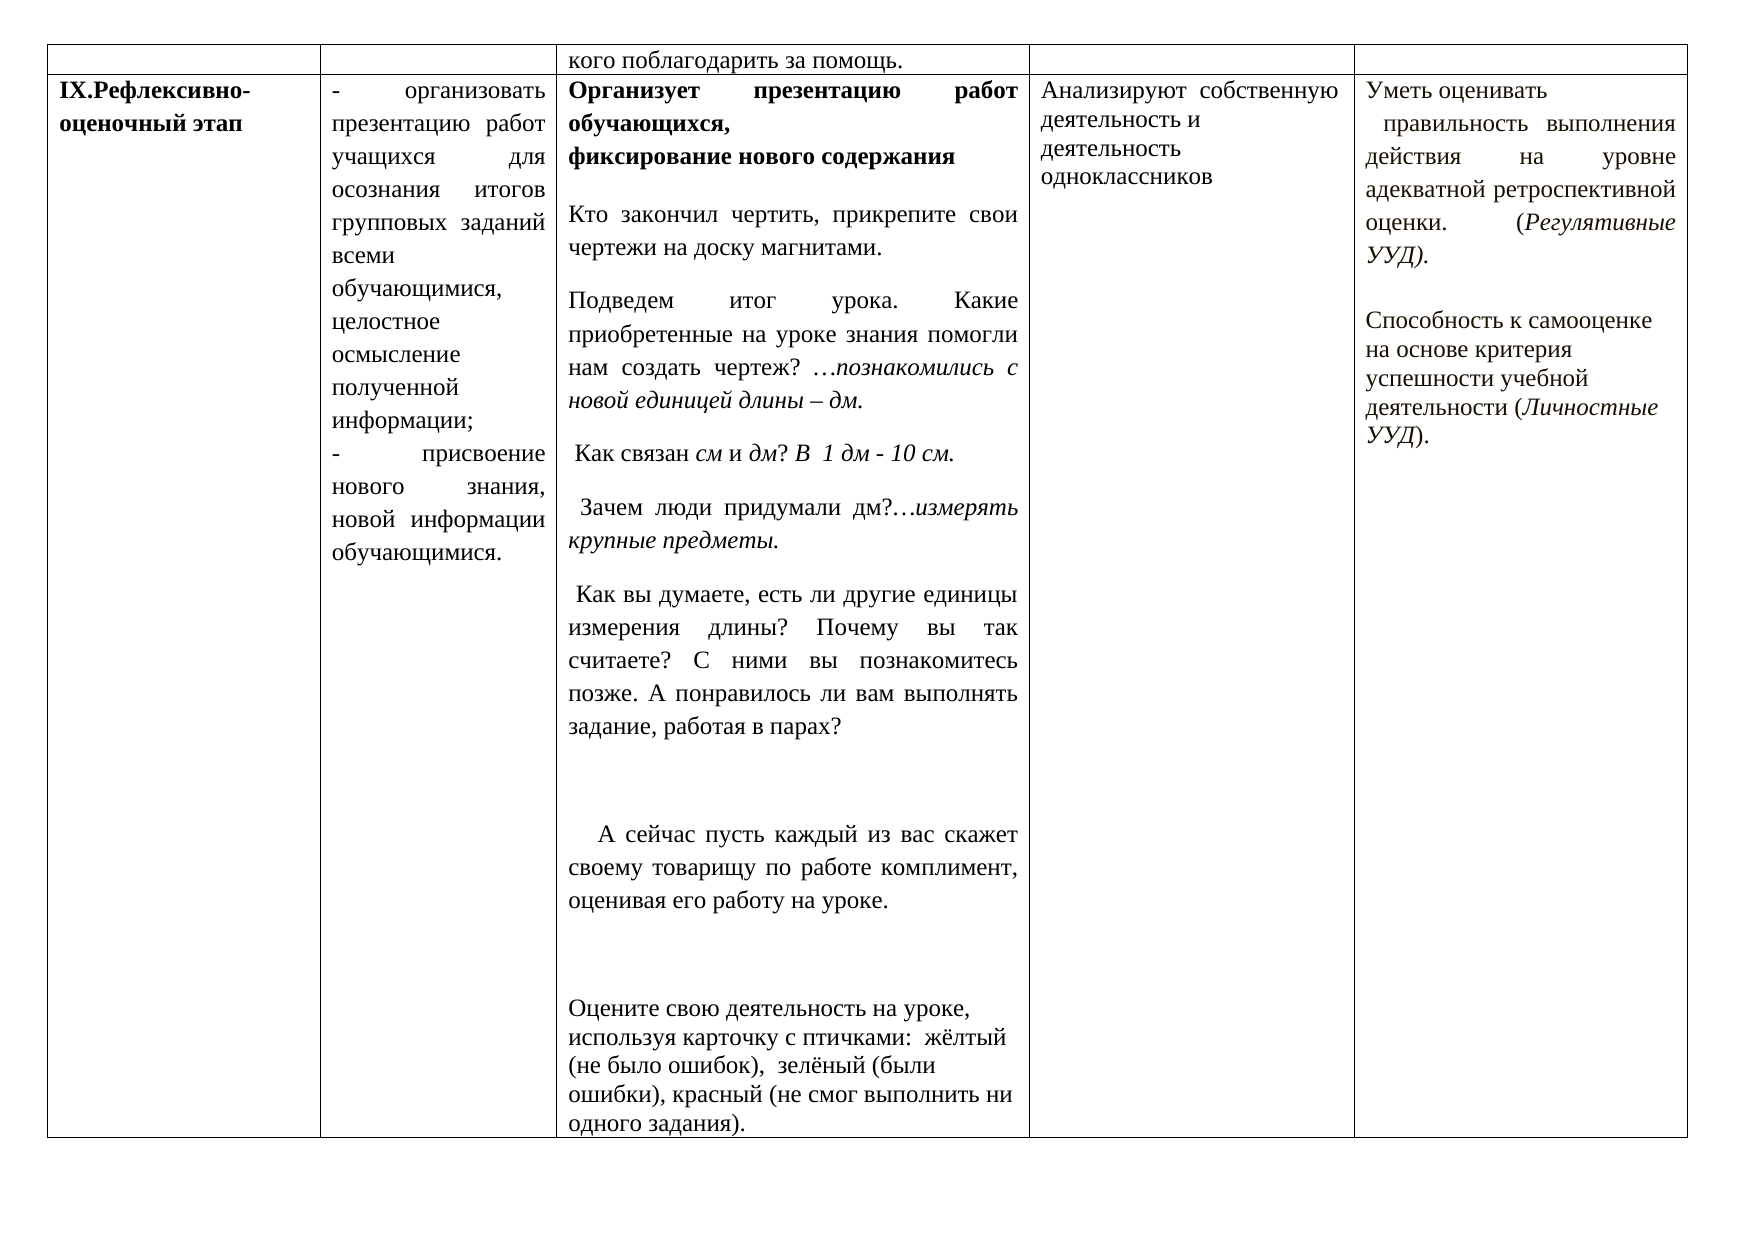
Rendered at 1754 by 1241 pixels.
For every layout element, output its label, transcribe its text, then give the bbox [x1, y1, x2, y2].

table_cell Организует презентацию работ обучающихся, фиксирование нового содержания Кто закончил чертить, прикрепите свои чертежи на доску магнитами. Подведем итог урока. Какие приобретенные на уроке знания помогли нам создать чертеж? …познакомились с новой единицей длины – дм. Как связан см и дм? В 1 дм - . Зачем люди придумали дм?…измерять крупные предметы. Как вы думаете, есть ли другие единицы измерения длины? Почему вы так считаете? С ними вы познакомитесь позже. А понравилось ли вам выполнять задание, работая в парах? А сейчас пусть каждый из вас скажет своему товарищу по работе комплимент, оценивая его работу на уроке. Оцените свою деятельность на уроке, используя карточку с птичками: жёлтый (не было ошибок), зелёный (были ошибки), красный (не смог выполнить ни одного задания). [557, 75, 1029, 1137]
table_cell Уметь оценивать правильность выполнения действия на уровне адекватной ретроспективной оценки. (Регулятивные УУД). Способность к самооценке на основе критерия успешности учебной деятельности (Личностные УУД). [1355, 75, 1687, 1137]
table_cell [1355, 45, 1687, 74]
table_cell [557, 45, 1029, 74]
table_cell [1030, 45, 1354, 74]
table_cell IX.Рефлексивно-оценочный этап [48, 75, 320, 1137]
table_cell Анализируют собственную деятельность и деятельность одноклассников [1030, 75, 1354, 1137]
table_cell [321, 45, 556, 74]
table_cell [48, 45, 320, 74]
table_cell - организовать презентацию работ учащихся для осознания итогов групповых заданий всеми обучающимися, целостное осмысление полученной информации; - присвоение нового знания, новой информации обучающимися. [321, 75, 556, 1137]
